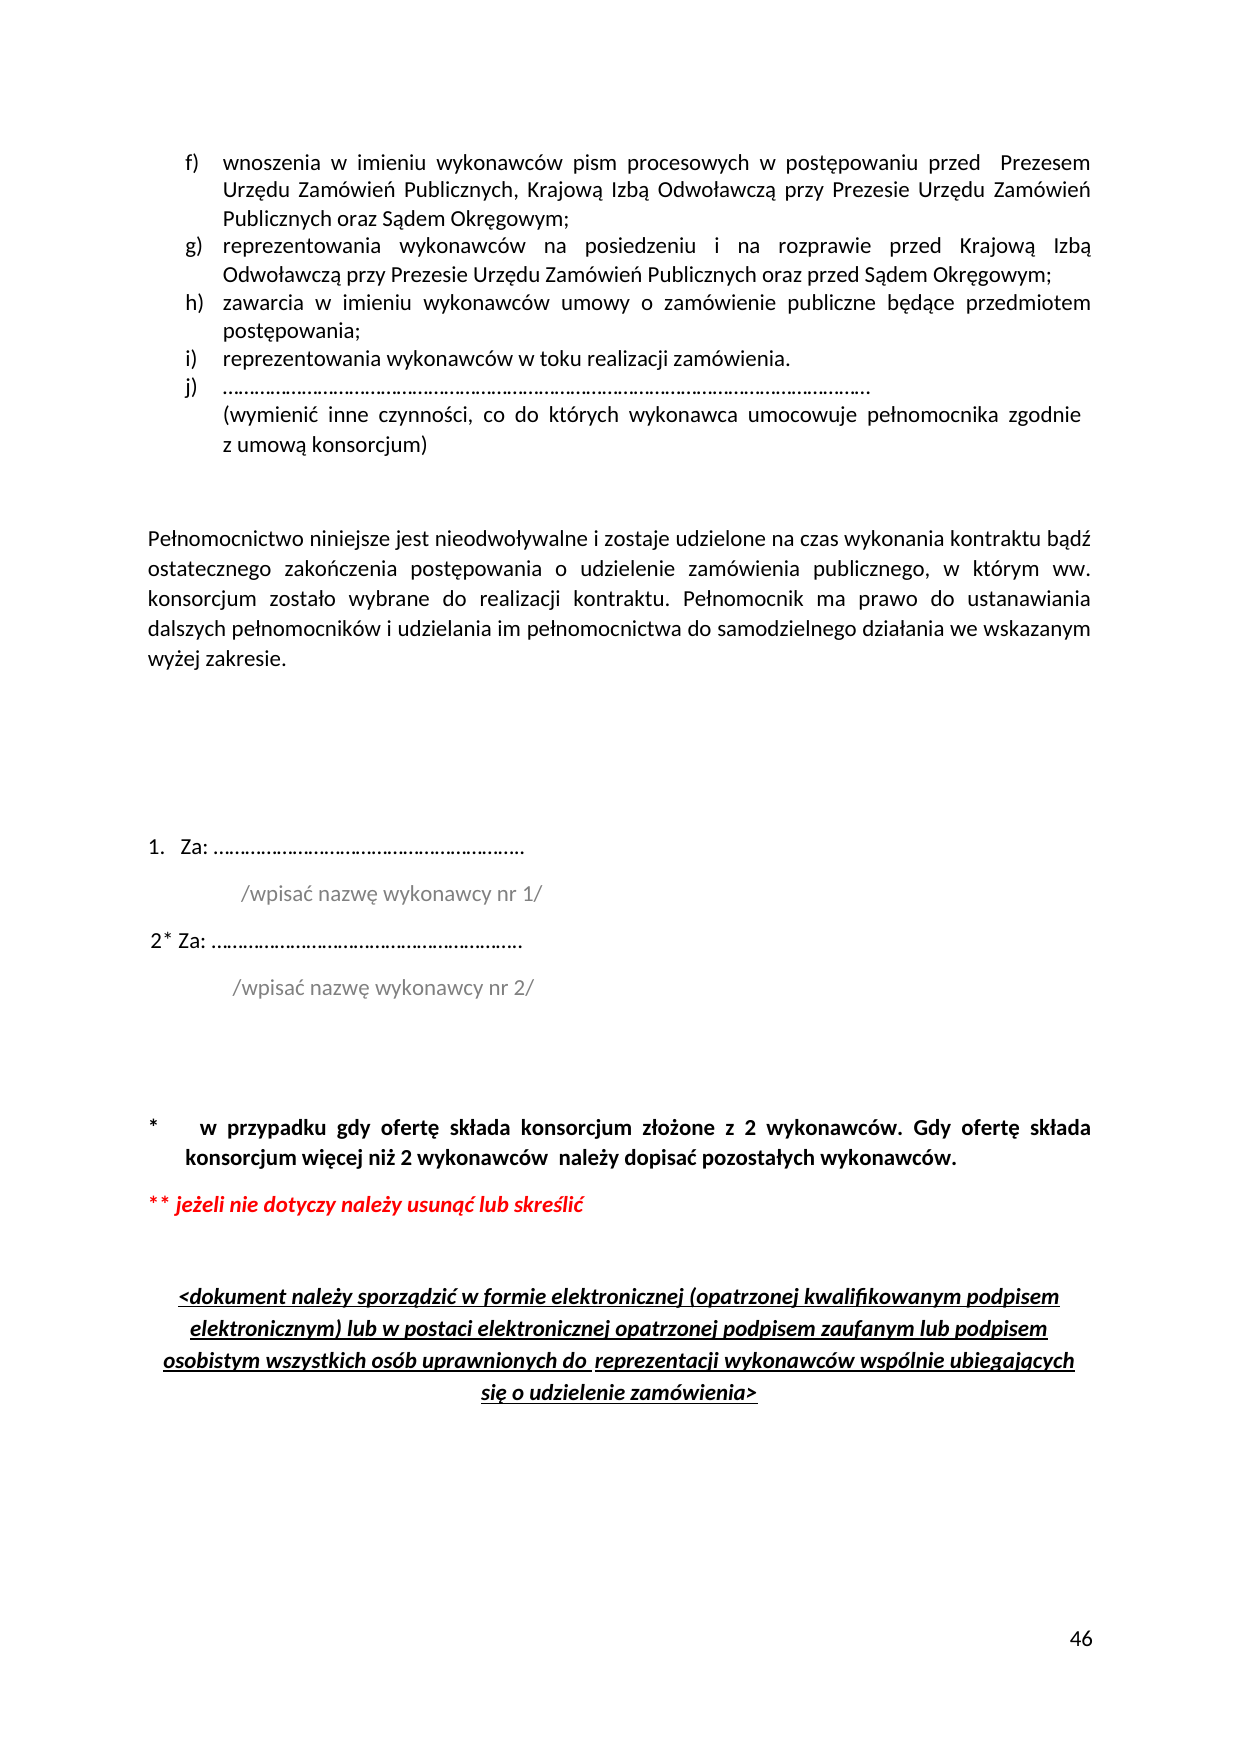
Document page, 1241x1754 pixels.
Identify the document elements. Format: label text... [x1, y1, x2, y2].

text 1. Za: ………………………………………………….. [148, 832, 1093, 860]
list …………………………………………………………………………………………………………… [185, 372, 1093, 400]
text * w przypadku gdy ofertę składa konsorcjum złożone z 2 wykonawców. Gdy ofertę składa konsorcjum więcej niż 2 wykonawców należy dopisać pozostałych wykonawców. [148, 1113, 1093, 1172]
text 2* Za: ………………………………………………….. [148, 926, 1093, 954]
text <dokument należy sporządzić w formie elektronicznej (opatrzonej kwalifikowanym podpisem elektronicznym) lub w postaci elektronicznej opatrzonej podpisem zaufanym lub podpisem osobistym wszystkich osób uprawnionych do reprezentacji wykonawców wspólnie ubiegających się o udzielenie zamówienia> [148, 1282, 1093, 1406]
list zawarcia w imieniu wykonawców umowy o zamówienie publiczne będące przedmiotem postępowania; [185, 288, 1093, 344]
list reprezentowania wykonawców w toku realizacji zamówienia. [185, 344, 1093, 372]
text ** jeżeli nie dotyczy należy usunąć lub skreślić [148, 1190, 1093, 1218]
text (wymienić inne czynności, co do których wykonawca umocowuje pełnomocnika zgodnie z umową konsorcjum) [223, 400, 1093, 458]
text /wpisać nazwę wykonawcy nr 2/ [148, 973, 1093, 1001]
text /wpisać nazwę wykonawcy nr 1/ [148, 879, 1093, 907]
list reprezentowania wykonawców na posiedzeniu i na rozprawie przed Krajową Izbą Odwoławczą przy Prezesie Urzędu Zamówień Publicznych oraz przed Sądem Okręgowym; [185, 232, 1093, 288]
list wnoszenia w imieniu wykonawców pism procesowych w postępowaniu przed Prezesem Urzędu Zamówień Publicznych, Krajową Izbą Odwoławczą przy Prezesie Urzędu Zamówień Publicznych oraz Sądem Okręgowym; [185, 148, 1093, 232]
text Pełnomocnictwo niniejsze jest nieodwoływalne i zostaje udzielone na czas wykonania kontraktu bądź ostatecznego zakończenia postępowania o udzielenie zamówienia publicznego, w którym ww. konsorcjum zostało wybrane do realizacji kontraktu. Pełnomocnik ma prawo do ustanawiania dalszych pełnomocników i udzielania im pełnomocnictwa do samodzielnego działania we wskazanym wyżej zakresie. [148, 524, 1093, 673]
